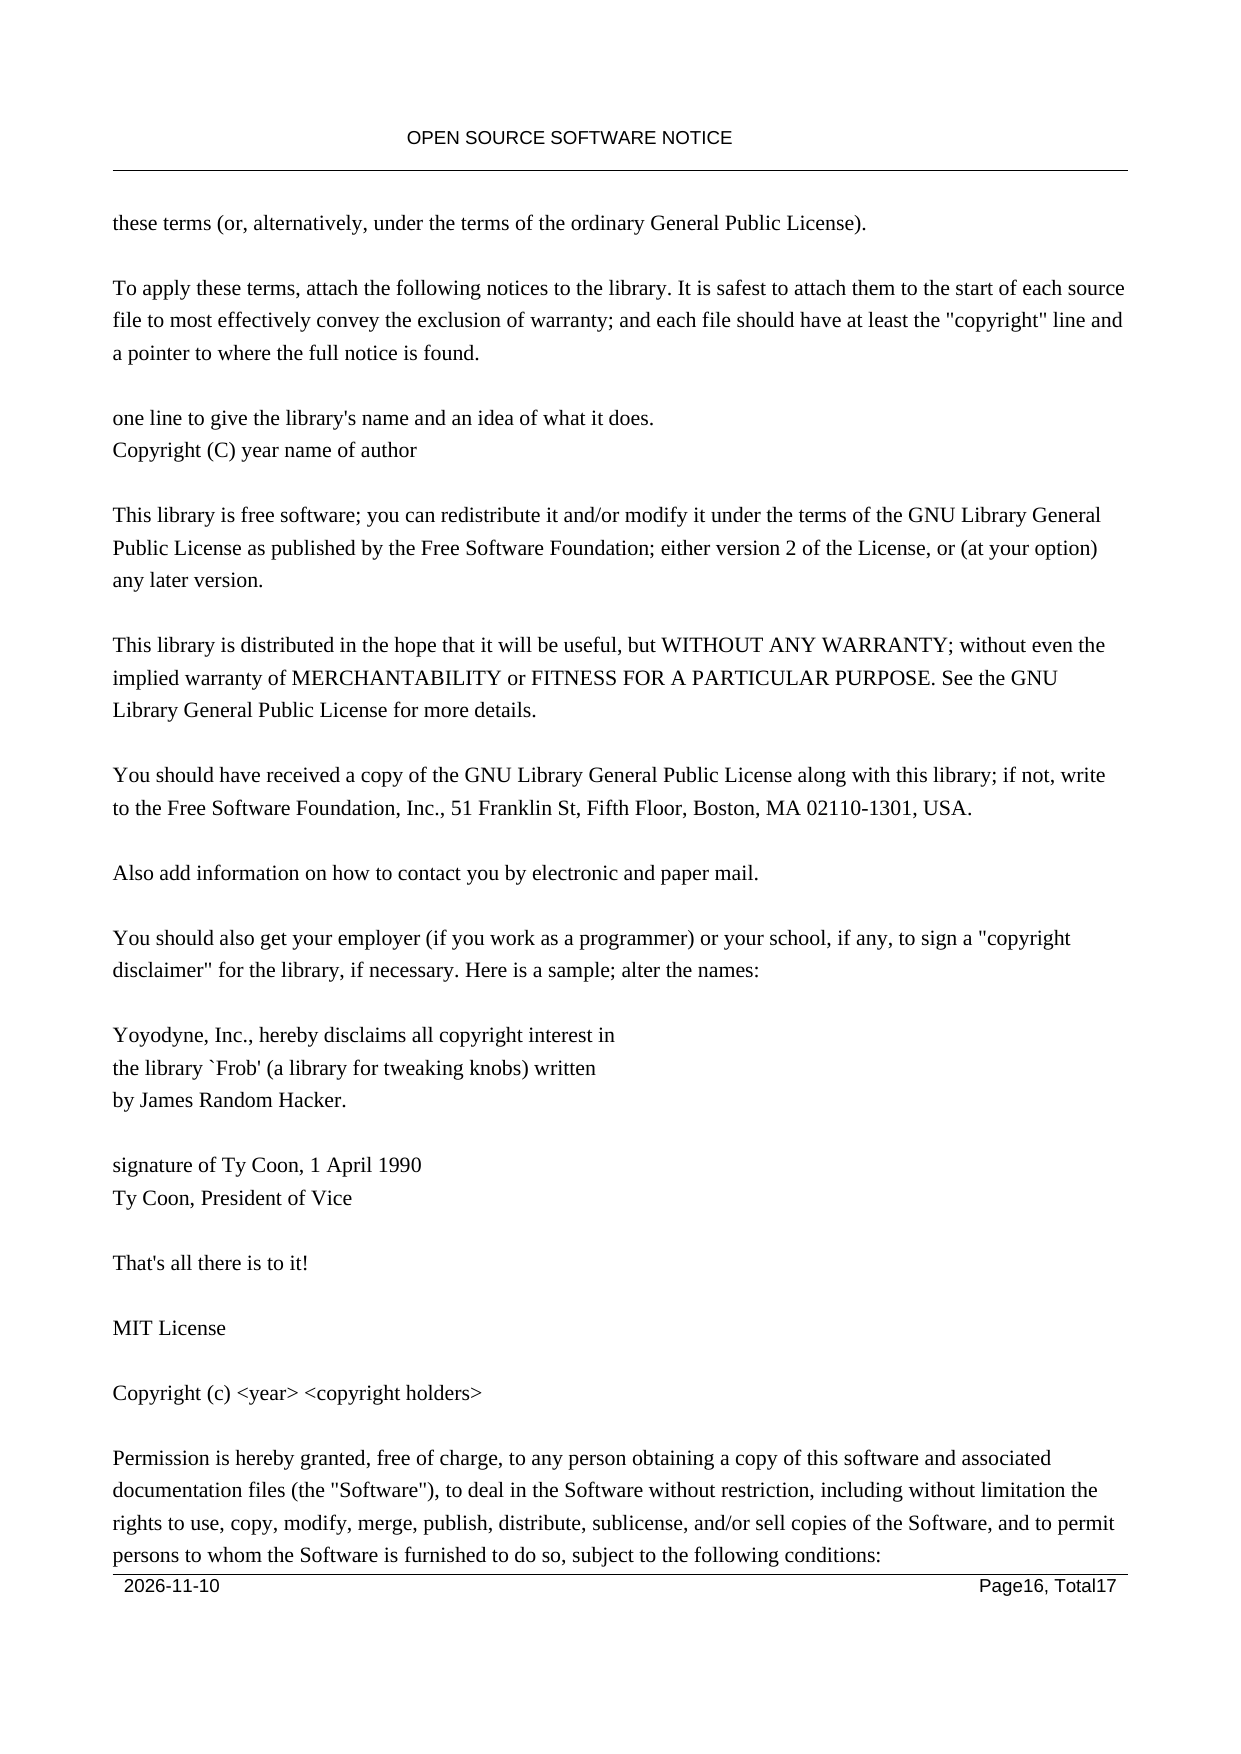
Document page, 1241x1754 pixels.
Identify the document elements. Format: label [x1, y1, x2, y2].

text [112, 206, 1128, 1571]
